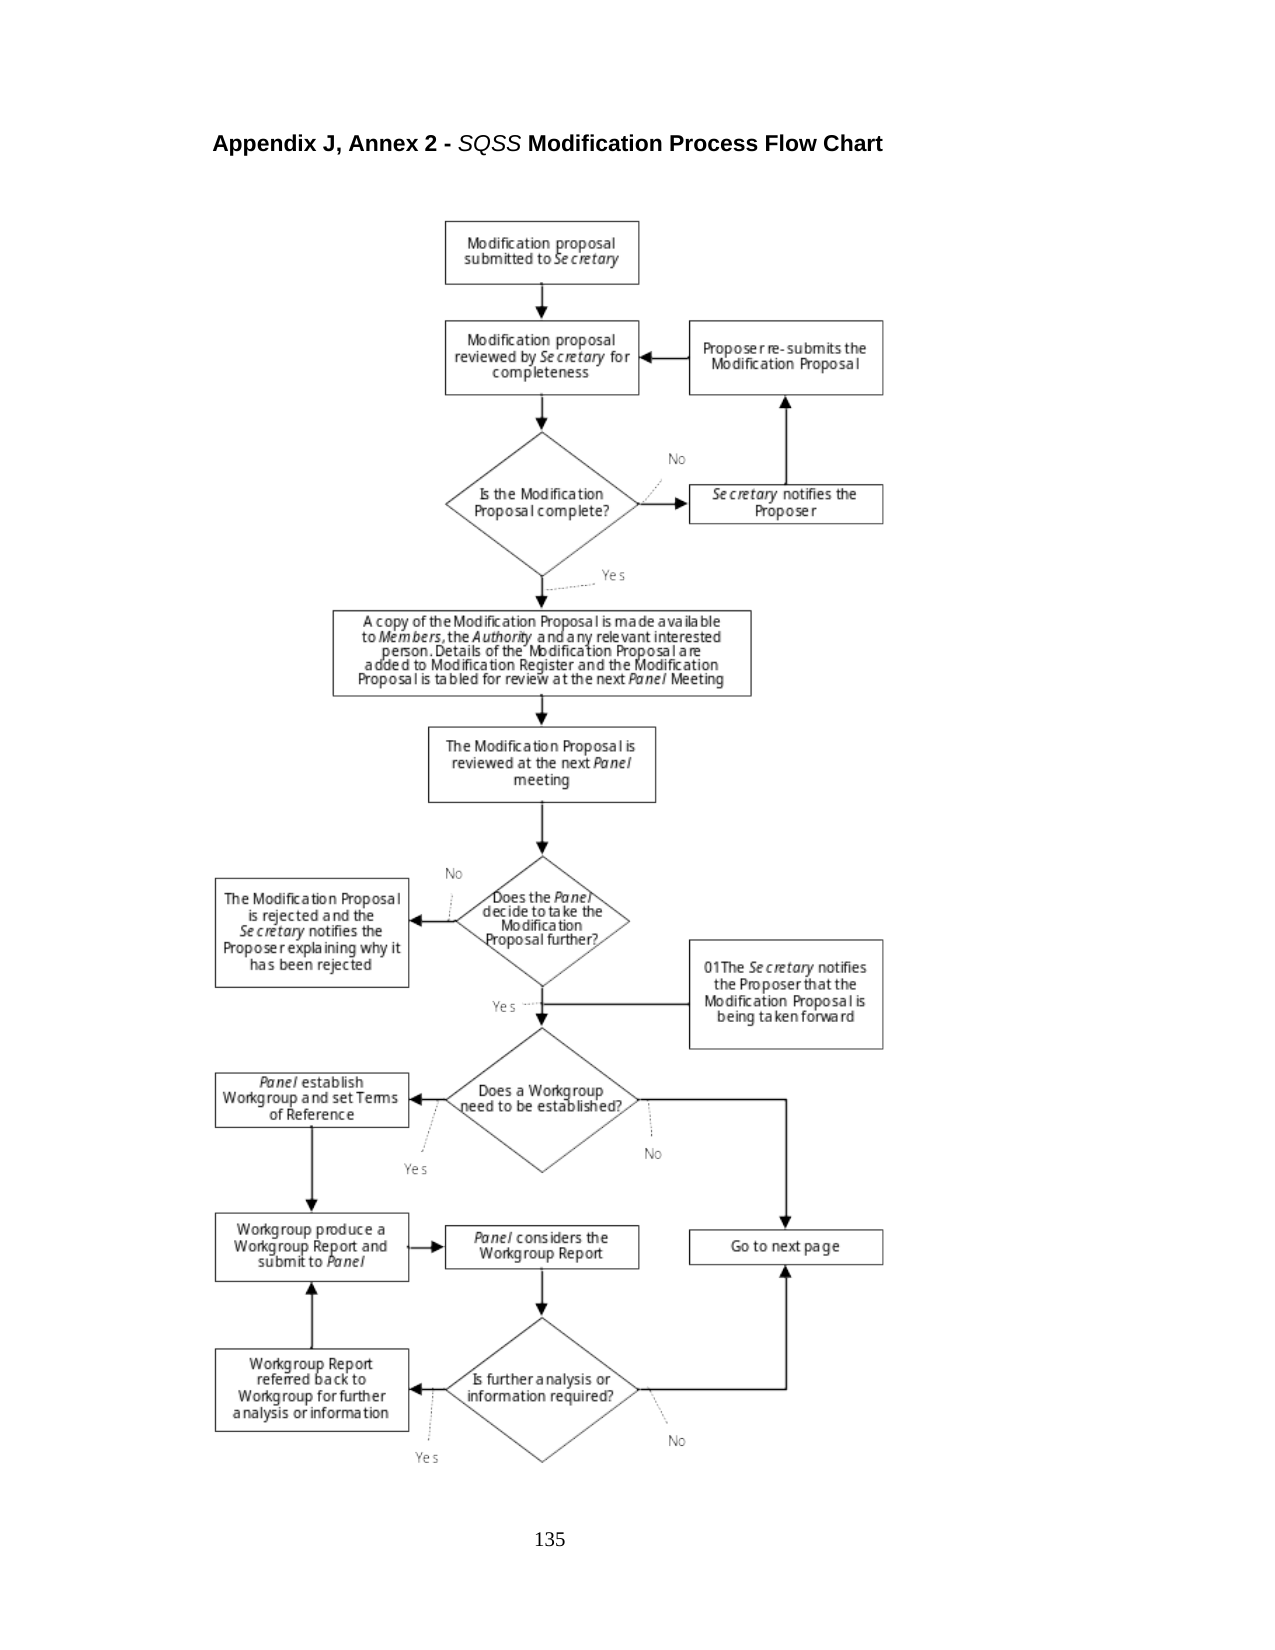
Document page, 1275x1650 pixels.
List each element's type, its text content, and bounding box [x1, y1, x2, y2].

text Appendix J, Annex 2 - SQSS Modification Process Flow Chart [212, 130, 887, 157]
